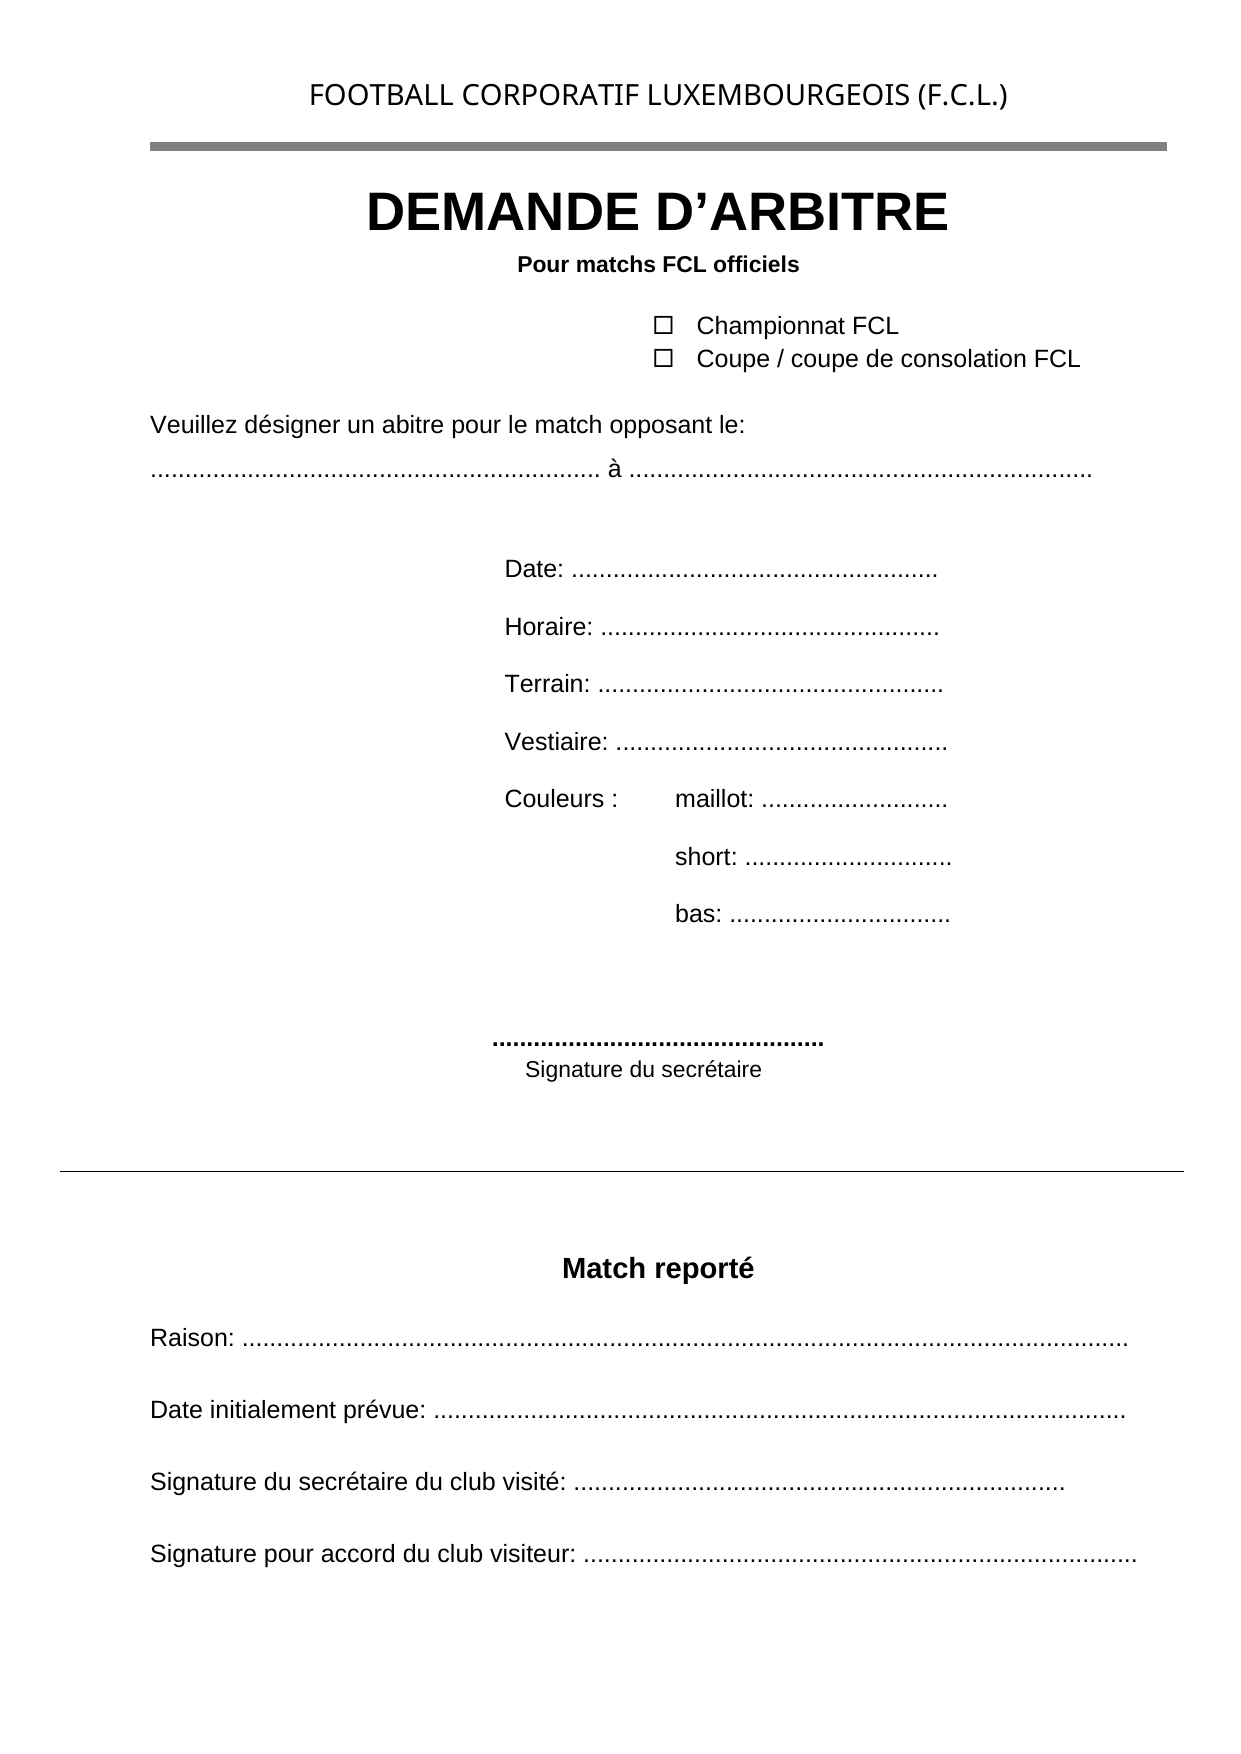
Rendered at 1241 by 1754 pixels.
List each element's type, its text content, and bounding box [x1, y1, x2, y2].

text Raison: ................................................................................................................................ [150, 1323, 1167, 1352]
text Couleurs : maillot: ........................... [504, 784, 1167, 813]
text ................................................ [150, 1023, 1167, 1052]
text Horaire: ................................................. [504, 612, 1167, 641]
text short: .............................. [504, 842, 1167, 871]
text DEMANDE D’ARBITRE [150, 179, 1167, 242]
text Signature pour accord du club visiteur: ................................................................................ [150, 1539, 1167, 1567]
text Terrain: .................................................. [504, 669, 1167, 698]
text Vestiaire: ................................................ [504, 727, 1167, 756]
text Date initialement prévue: .................................................................................................... [150, 1395, 1167, 1424]
text bas: ................................ [504, 899, 1167, 928]
text Match reporté [150, 1252, 1167, 1285]
text Pour matchs FCL officiels [150, 251, 1167, 277]
text ................................................................. à ................................................................... [150, 454, 1167, 482]
text Veuillez désigner un abitre pour le match opposant le: [150, 411, 1167, 439]
text Signature du secrétaire [150, 1056, 1167, 1082]
text Date: ..................................................... [504, 554, 1167, 583]
list Championnat FCL [652, 311, 1167, 340]
list Coupe / coupe de consolation FCL [652, 344, 1167, 373]
text Signature du secrétaire du club visité: ....................................................................... [150, 1467, 1167, 1496]
